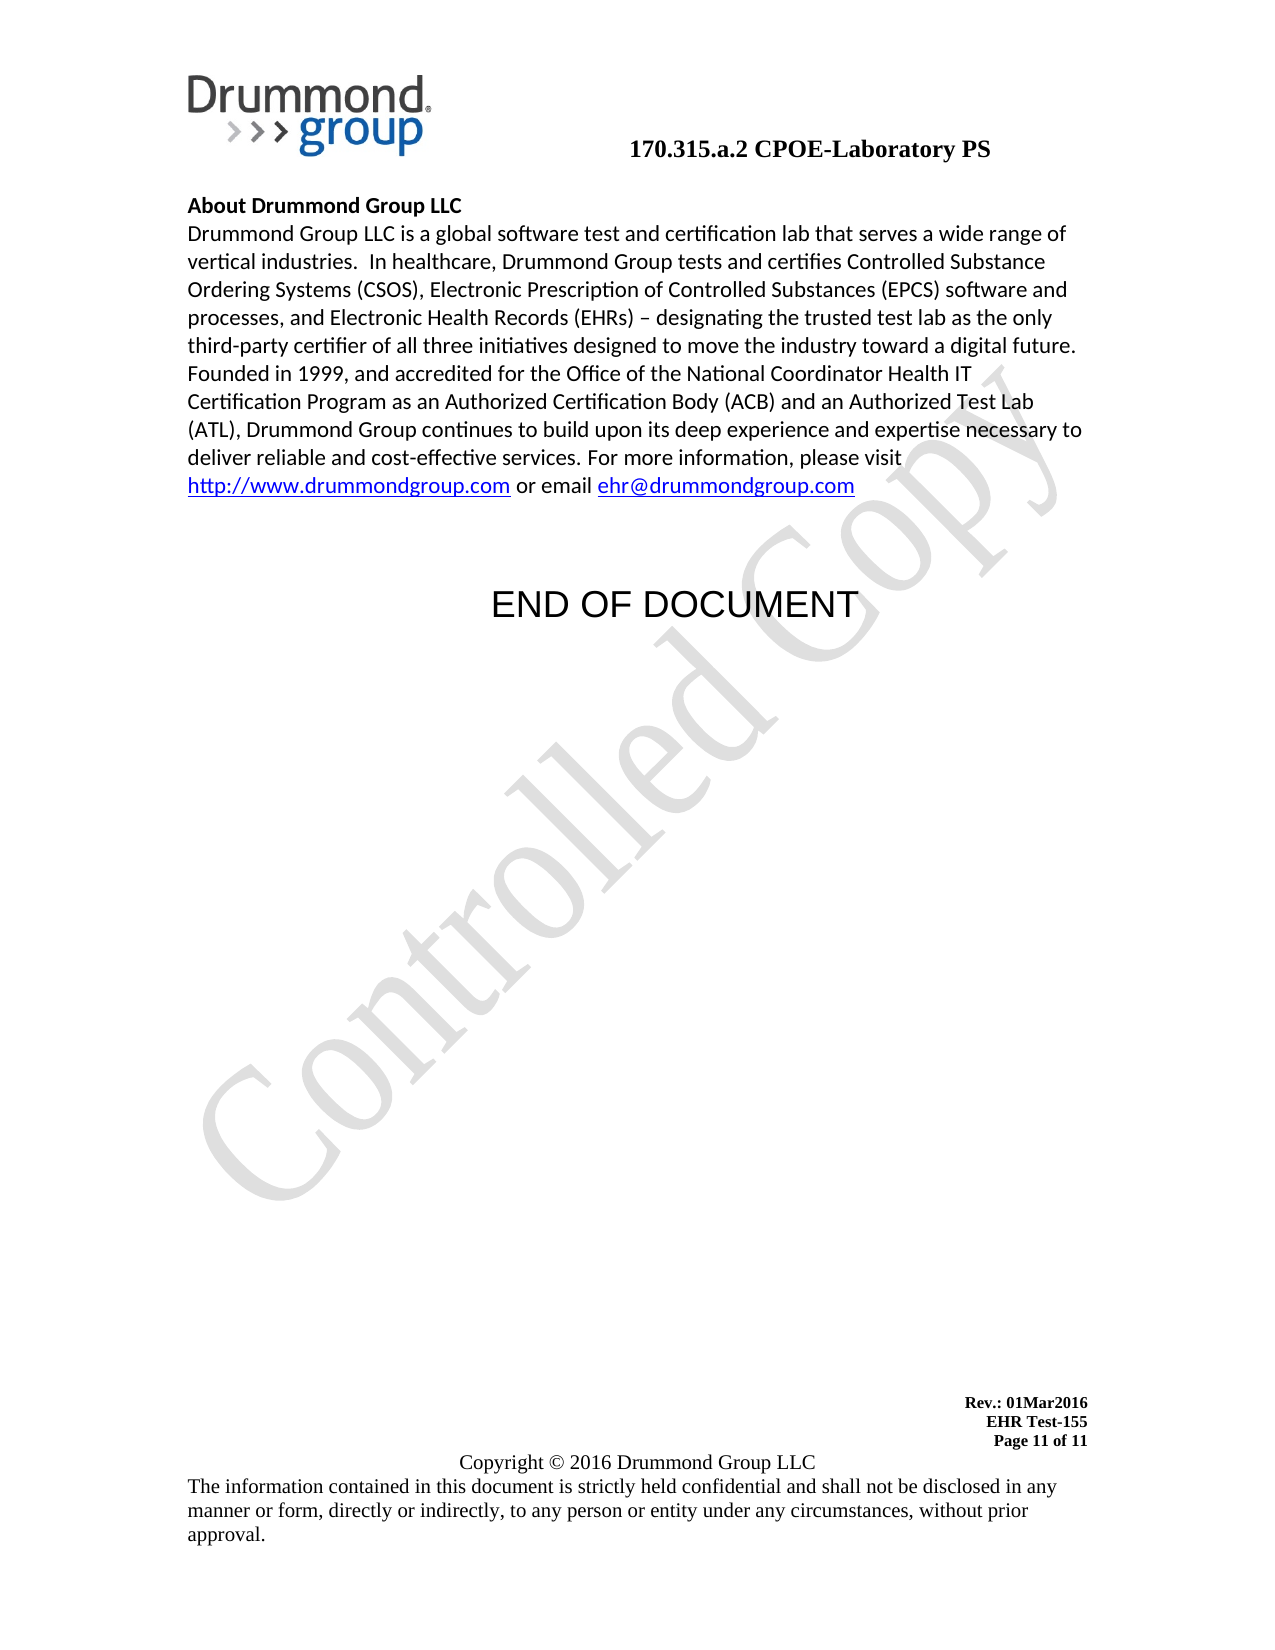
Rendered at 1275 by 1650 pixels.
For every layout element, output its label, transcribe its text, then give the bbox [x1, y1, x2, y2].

text END OF DOCUMENT [262, 582, 1087, 625]
text About Drummond Group LLC [187, 191, 1087, 219]
picture [187, 75, 433, 157]
text Drummond Group LLC is a global software test and certification lab that serves a wide range of vertical industries. In healthcare, Drummond Group tests and certifies Controlled Substance Ordering Systems (CSOS), Electronic Prescription of Controlled Substances (EPCS) software and processes, and Electronic Health Records (EHRs) – designating the trusted test lab as the only third-party certifier of all three initiatives designed to move the industry toward a digital future. Founded in 1999, and accredited for the Office of the National Coordinator Health IT Certification Program as an Authorized Certification Body (ACB) and an Authorized Test Lab (ATL), Drummond Group continues to build upon its deep experience and expertise necessary to deliver reliable and cost-effective services. For more information, please visit http://www.drummondgroup.com or email ehr@drummondgroup.com [187, 219, 1087, 499]
